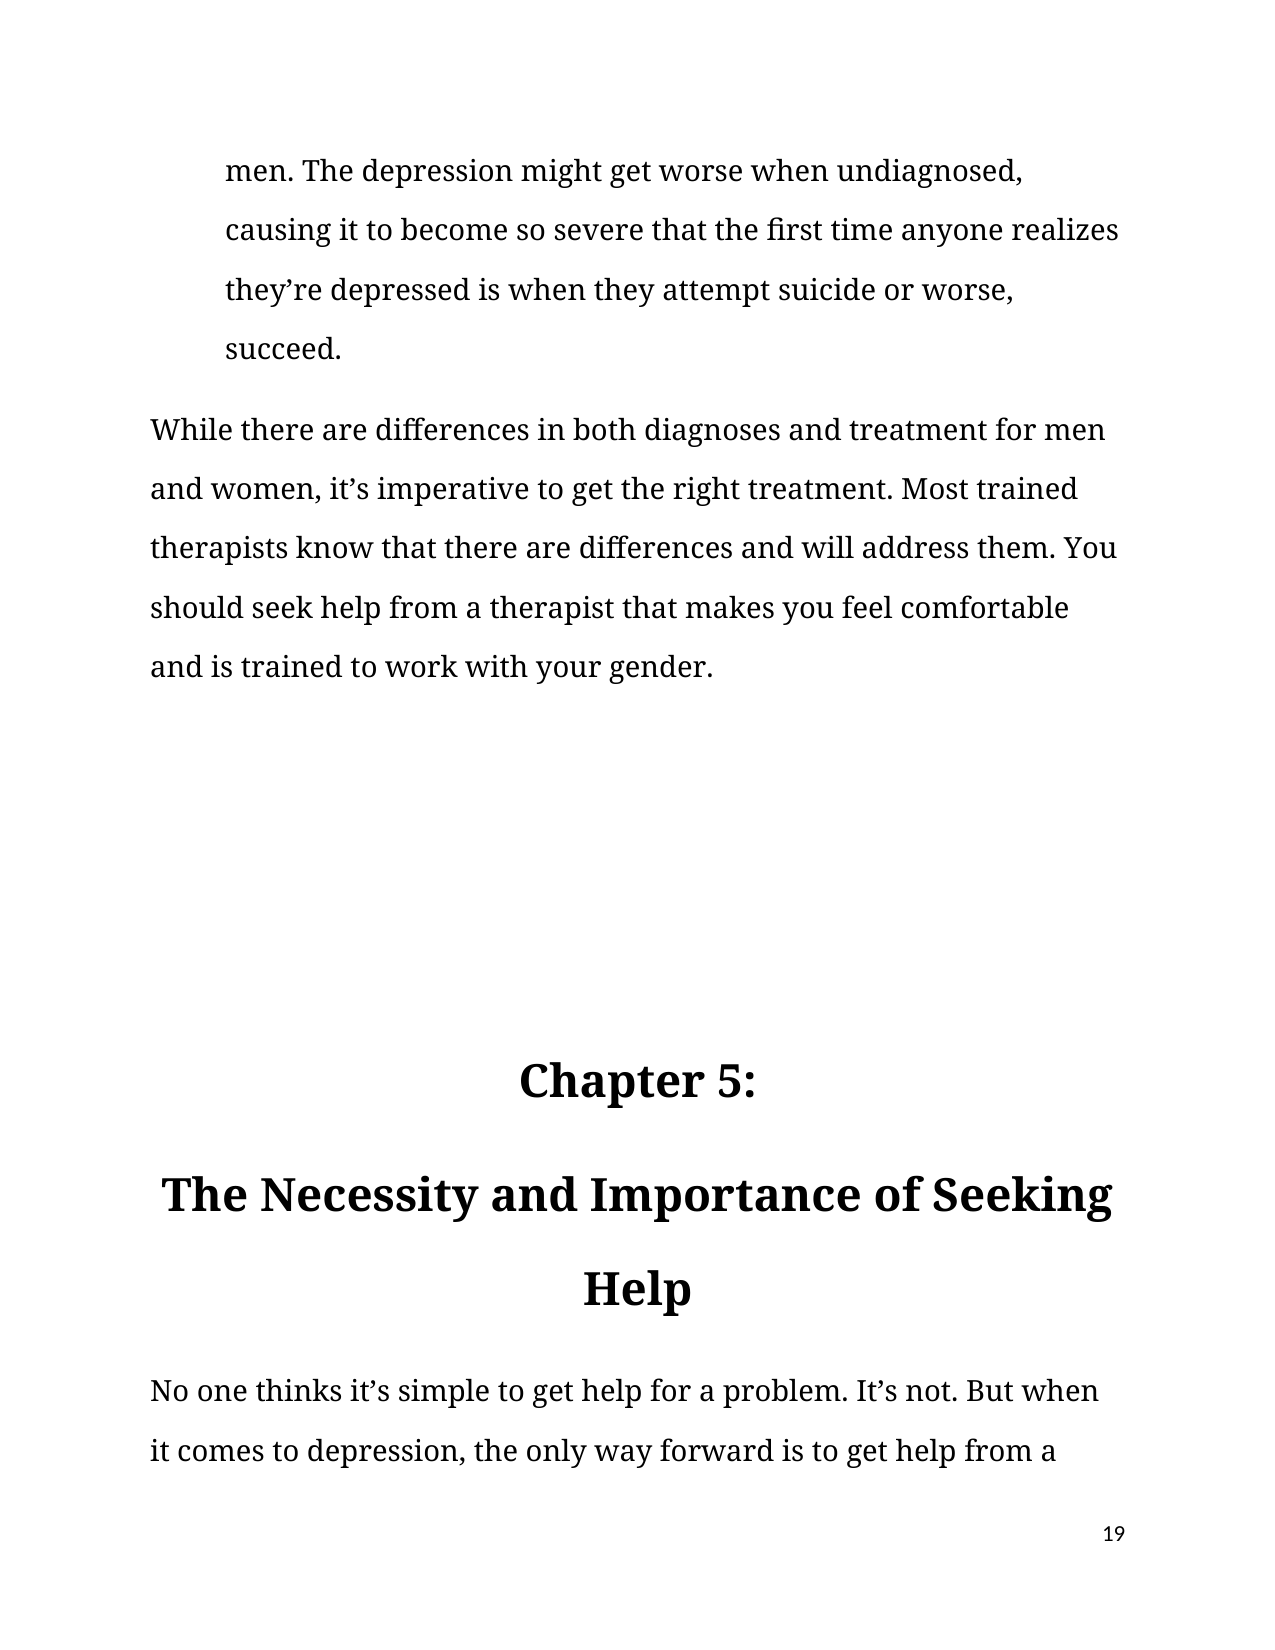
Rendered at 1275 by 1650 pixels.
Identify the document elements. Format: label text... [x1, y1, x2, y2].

text The Necessity and Importance of Seeking Help [150, 1163, 1125, 1318]
text Chapter 5: [150, 1048, 1125, 1111]
text While there are differences in both diagnoses and treatment for men and women, it’s imperative to get the right treatment. Most trained therapists know that there are differences and will address them. You should seek help from a therapist that makes you feel comfortable and is trained to work with your gender. [150, 409, 1125, 686]
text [150, 1371, 1125, 1470]
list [187, 150, 1125, 368]
